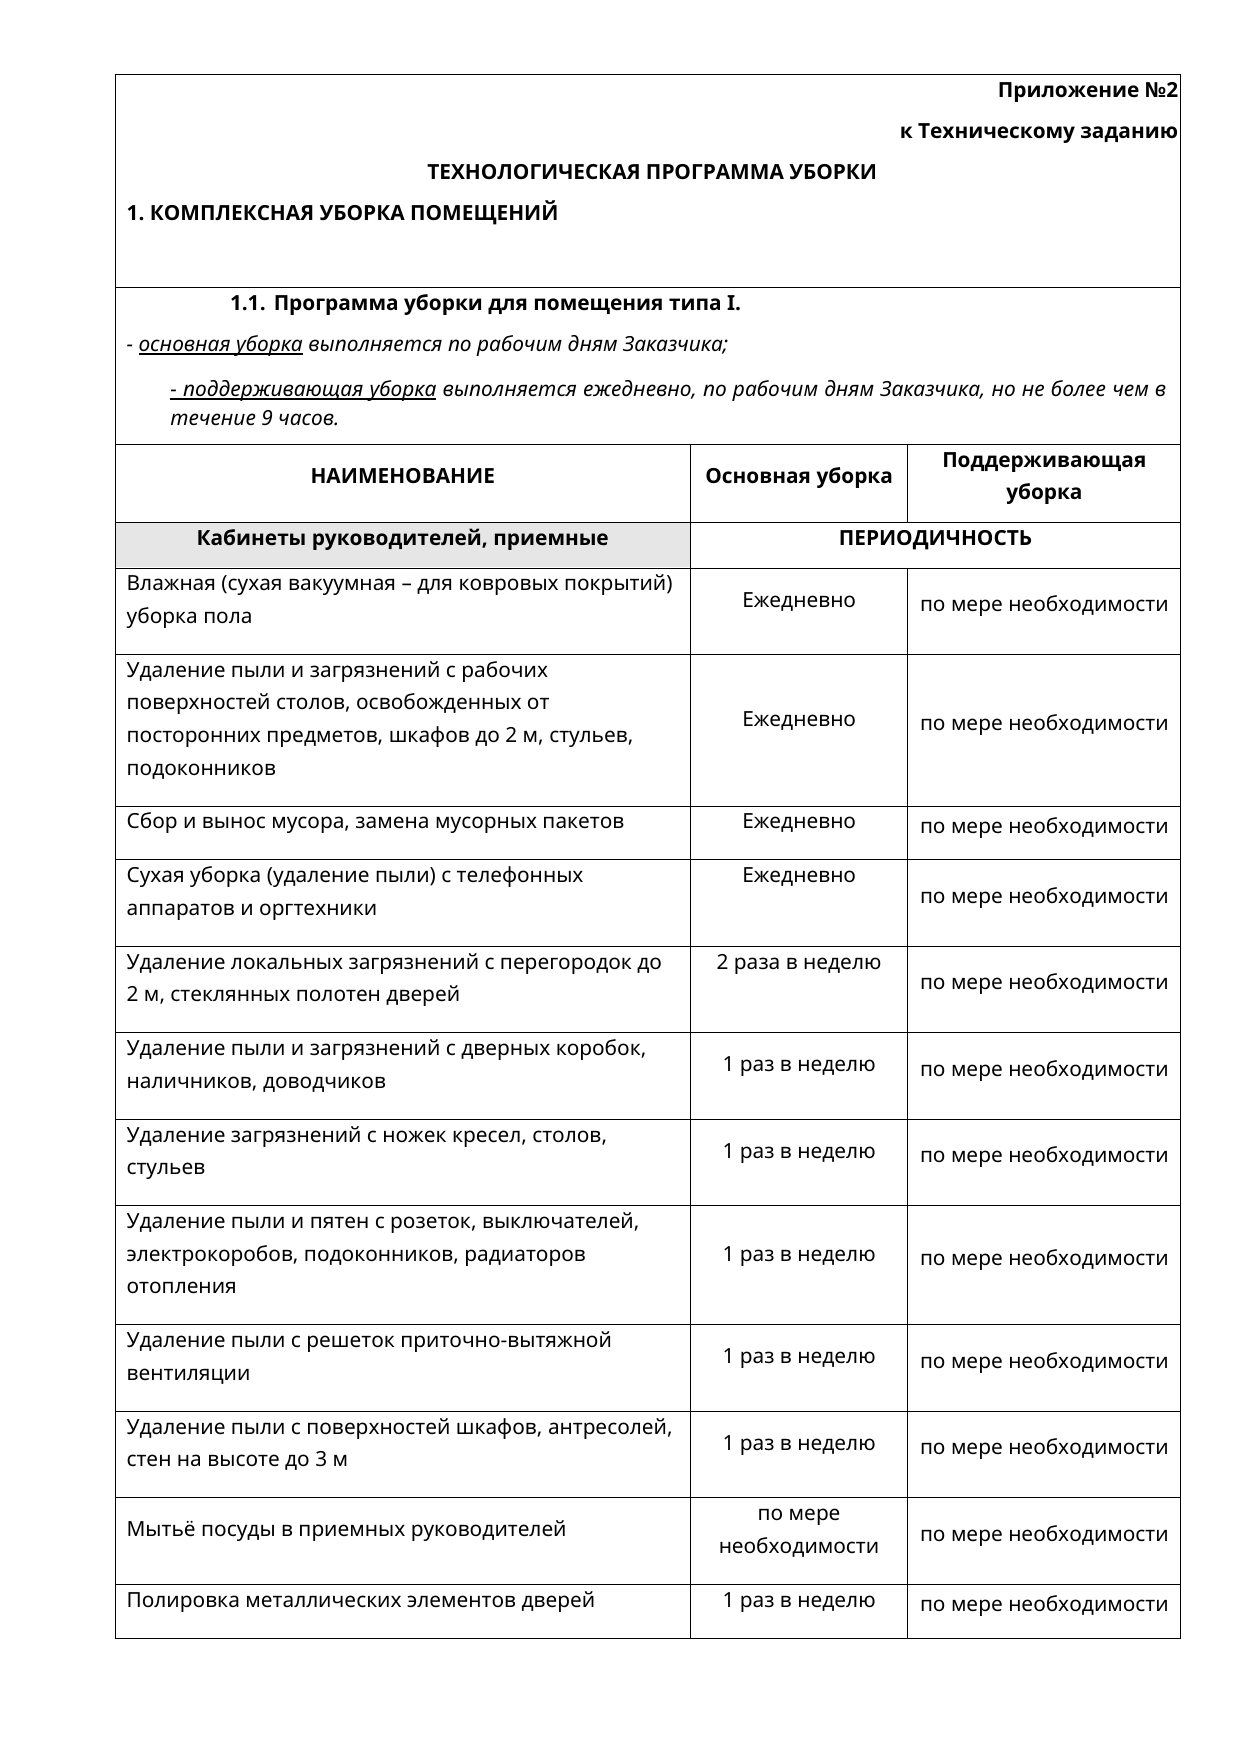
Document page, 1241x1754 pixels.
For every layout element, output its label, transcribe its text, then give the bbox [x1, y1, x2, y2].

table_cell Программа уборки для помещения типа I. - основная уборка выполняется по рабочим дням Заказчика; - поддерживающая уборка выполняется ежедневно, по рабочим дням Заказчика, но не более чем в течение 9 часов. [116, 288, 1180, 444]
table_cell 1 раз в неделю [691, 1206, 907, 1324]
table_cell Полировка металлических элементов дверей [116, 1585, 690, 1637]
table_cell по мере необходимости [908, 1498, 1180, 1584]
table_cell Удаление пыли и пятен с розеток, выключателей, электрокоробов, подоконников, радиаторов отопления [116, 1206, 690, 1324]
table_cell Удаление пыли и загрязнений с рабочих поверхностей столов, освобожденных от посторонних предметов, шкафов до 2 м, стульев, подоконников [116, 655, 690, 806]
table_cell по мере необходимости [908, 655, 1180, 806]
table_cell Кабинеты руководителей, приемные [116, 523, 690, 567]
table_cell по мере необходимости [908, 1325, 1180, 1411]
table_cell по мере необходимости [691, 1498, 907, 1584]
table_cell по мере необходимости [908, 1120, 1180, 1205]
table_cell Ежедневно [691, 655, 907, 806]
table_cell 1 раз в неделю [691, 1585, 907, 1637]
table_cell Сухая уборка (удаление пыли) с телефонных аппаратов и оргтехники [116, 860, 690, 946]
table_cell Удаление пыли и загрязнений с дверных коробок, наличников, доводчиков [116, 1033, 690, 1119]
table_cell Ежедневно [691, 860, 907, 946]
table_cell 1 раз в неделю [691, 1325, 907, 1411]
table_cell Мытьё посуды в приемных руководителей [116, 1498, 690, 1584]
table_cell Удаление загрязнений с ножек кресел, столов, стульев [116, 1120, 690, 1205]
table_cell по мере необходимости [908, 860, 1180, 946]
table_cell по мере необходимости [908, 1585, 1180, 1637]
table_cell ПЕРИОДИЧНОСТЬ [691, 523, 1180, 567]
table_cell Удаление пыли с решеток приточно-вытяжной вентиляции [116, 1325, 690, 1411]
table_cell 1 раз в неделю [691, 1412, 907, 1497]
table_header Приложение №2 к Техническому заданию Технологическая программа уборки 1. КОМПЛЕКСНАЯ Уборка помещений [116, 75, 1180, 287]
table_cell Влажная (сухая вакуумная – для ковровых покрытий) уборка пола [116, 569, 690, 654]
table_cell Основная уборка [691, 445, 907, 522]
table_cell Удаление локальных загрязнений с перегородок до 2 м, стеклянных полотен дверей [116, 947, 690, 1032]
table_cell по мере необходимости [908, 1033, 1180, 1119]
table_cell 1 раз в неделю [691, 1120, 907, 1205]
table_cell Поддерживающая уборка [908, 445, 1180, 522]
table_cell Ежедневно [691, 569, 907, 654]
table_cell Ежедневно [691, 807, 907, 859]
table_cell по мере необходимости [908, 569, 1180, 654]
table_cell НАИМЕНОВАНИЕ [116, 445, 690, 522]
table_cell 1 раз в неделю [691, 1033, 907, 1119]
table_cell по мере необходимости [908, 1412, 1180, 1497]
table_cell по мере необходимости [908, 1206, 1180, 1324]
table_cell по мере необходимости [908, 807, 1180, 859]
table_cell 2 раза в неделю [691, 947, 907, 1032]
table_cell Сбор и вынос мусора, замена мусорных пакетов [116, 807, 690, 859]
table_cell по мере необходимости [908, 947, 1180, 1032]
table_cell Удаление пыли с поверхностей шкафов, антресолей, стен на высоте до 3 м [116, 1412, 690, 1497]
